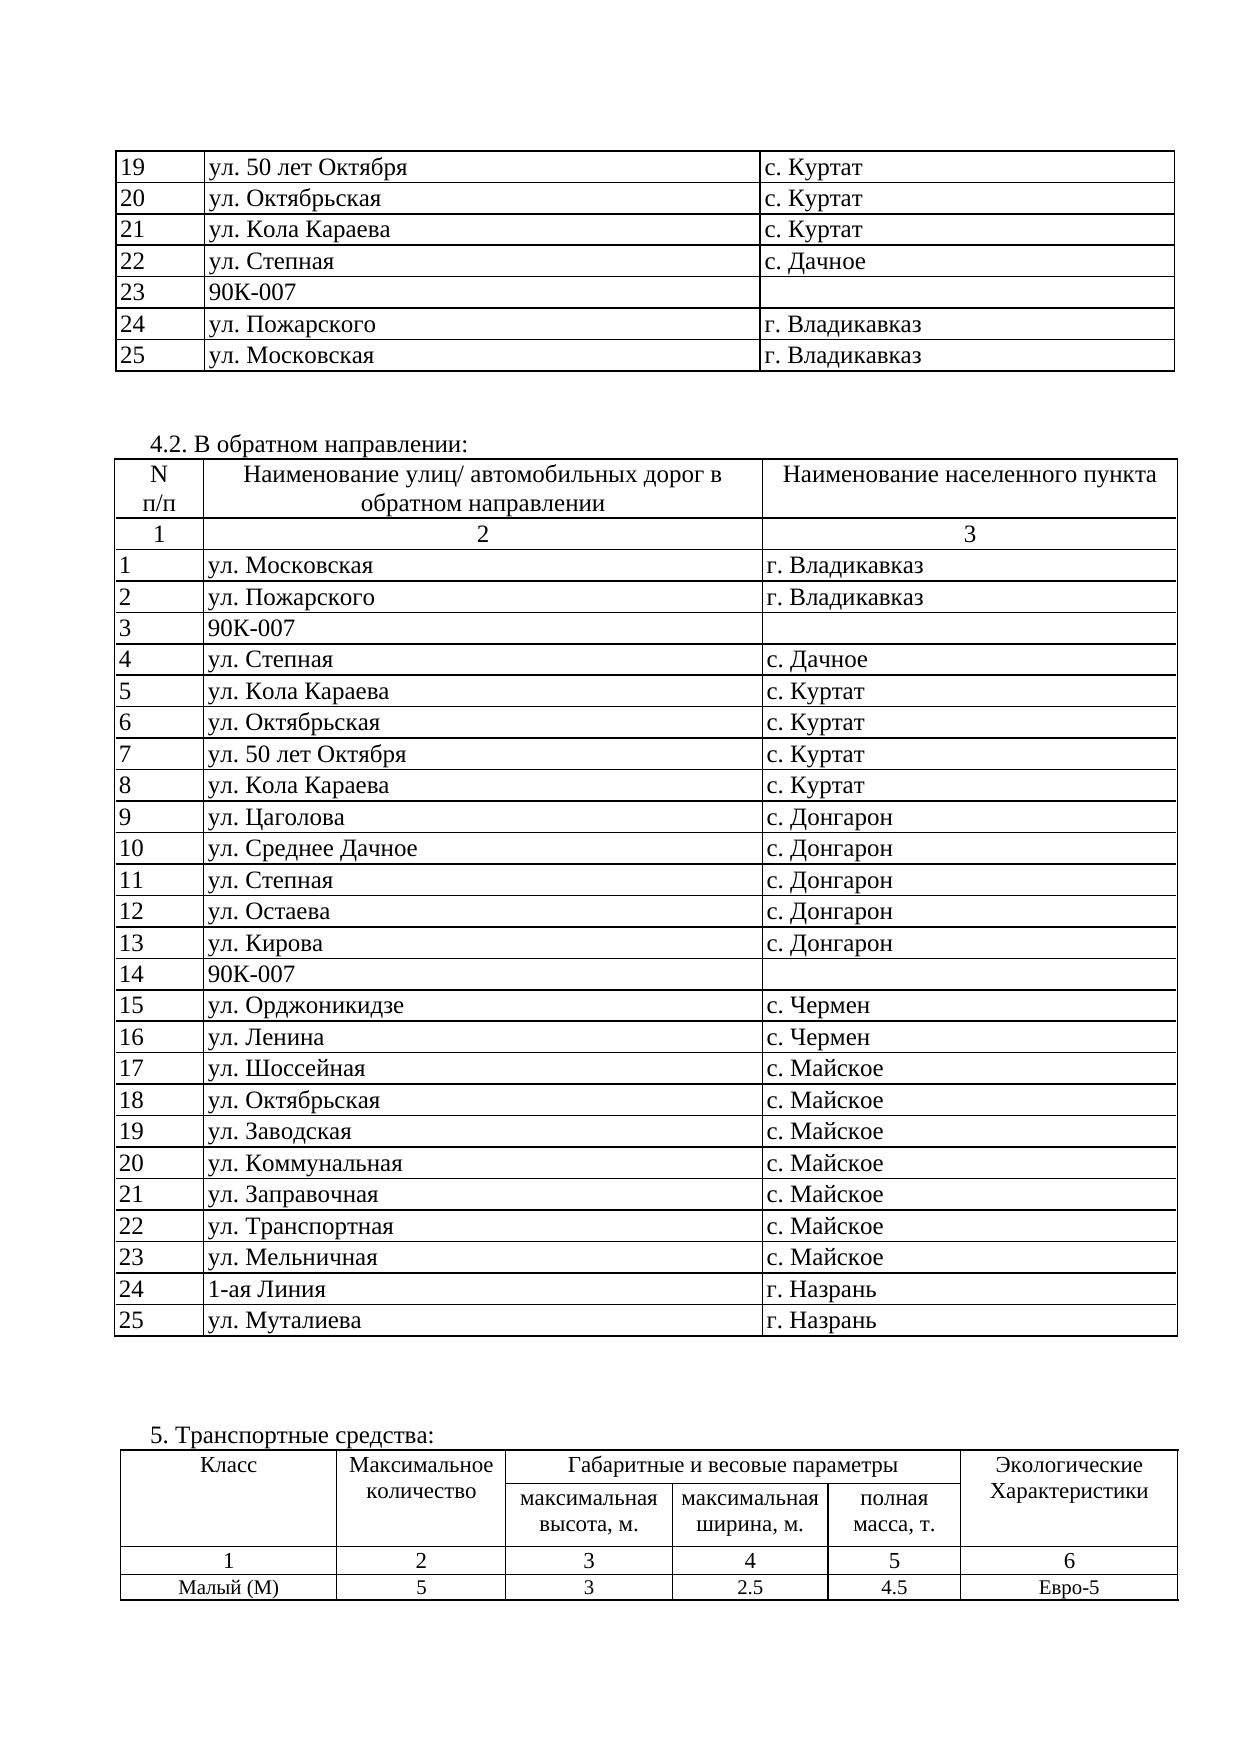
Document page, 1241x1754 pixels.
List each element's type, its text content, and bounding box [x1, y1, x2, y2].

table_cell ул. Муталиева [204, 1305, 762, 1335]
table_cell ул. Транспортная [204, 1211, 762, 1241]
table_cell с. Майское [763, 1146, 1177, 1178]
table_cell 2 [115, 581, 203, 611]
table_cell [763, 611, 1177, 643]
table_cell 5 [829, 1547, 960, 1574]
table_cell 13 [115, 927, 203, 957]
table_cell 3 [763, 517, 1177, 548]
table_cell 25 [117, 340, 204, 370]
table_cell ул. Заправочная [204, 1179, 762, 1209]
table_cell с. Донгарон [763, 863, 1177, 894]
table_cell 3 [506, 1575, 672, 1599]
table_cell ул. Степная [204, 645, 762, 674]
table_cell с. Майское [763, 1209, 1177, 1241]
table_cell ул. Мельничная [204, 1242, 762, 1272]
table_cell 21 [115, 1179, 203, 1209]
table_cell г. Назрань [763, 1272, 1177, 1303]
table_cell ул. Среднее Дачное [204, 833, 762, 863]
table_cell 15 [115, 990, 203, 1020]
table_cell с. Майское [763, 1083, 1177, 1115]
table_cell ул. Октябрьская [205, 183, 759, 213]
table_cell г. Назрань [763, 1304, 1177, 1335]
table_cell ул. 50 лет Октября [205, 152, 759, 181]
table_cell 14 [115, 959, 203, 989]
table_cell 4 [115, 644, 203, 674]
table_cell [761, 277, 1174, 307]
table_cell 3 [115, 613, 203, 643]
table_header Максимальное количество [337, 1451, 505, 1546]
table_cell с. Куртат [761, 215, 1174, 244]
table_cell с. Майское [763, 1241, 1177, 1272]
table_cell 9 [115, 801, 203, 832]
table_cell 20 [115, 1147, 203, 1178]
table_cell 23 [117, 277, 204, 307]
table_cell ул. 50 лет Октября [204, 739, 762, 769]
table_cell 19 [117, 152, 204, 181]
table_cell 21 [117, 215, 204, 244]
table_cell ул. Ленина [204, 1022, 762, 1052]
table_cell г. Владикавказ [763, 549, 1177, 580]
table_cell ул. Московская [205, 340, 759, 370]
table_cell 24 [117, 309, 204, 339]
table_cell ул. Пожарского [204, 582, 762, 611]
table_cell 16 [115, 1021, 203, 1052]
table_cell 1 [115, 518, 203, 548]
table_cell 17 [115, 1053, 203, 1083]
table_cell 6 [961, 1547, 1177, 1574]
table_cell ул. Коммунальная [204, 1148, 762, 1178]
table_cell 11 [115, 864, 203, 894]
table_cell максимальная высота, м. [506, 1484, 672, 1546]
table_cell с. Донгарон [763, 895, 1177, 926]
table_cell 20 [117, 183, 204, 213]
table_cell 90К-007 [204, 959, 762, 989]
table_header Экологические Характеристики [961, 1451, 1177, 1546]
table_cell 90К-007 [205, 277, 759, 307]
table_cell 5 [115, 675, 203, 706]
table_header Наименование улиц/ автомобильных дорог в обратном направлении [204, 460, 762, 517]
table_cell 1-ая Линия [204, 1274, 762, 1303]
table_cell с. Куртат [761, 152, 1174, 181]
table_cell 2.5 [673, 1575, 827, 1599]
table_cell с. Куртат [763, 674, 1177, 706]
table_cell максимальная ширина, м. [673, 1484, 827, 1546]
table_cell с. Куртат [763, 737, 1177, 769]
table_cell г. Владикавказ [761, 309, 1174, 339]
table_cell с. Майское [763, 1115, 1177, 1146]
table_cell 1 [115, 550, 203, 580]
table_cell ул. Степная [204, 865, 762, 894]
table_cell ул. Кирова [204, 928, 762, 957]
table_cell ул. Октябрьская [204, 707, 762, 737]
table_cell с. Донгарон [763, 800, 1177, 832]
table_cell [763, 958, 1177, 989]
table_cell ул. Октябрьская [204, 1085, 762, 1115]
table_cell г. Владикавказ [761, 340, 1174, 370]
table_cell с. Донгарон [763, 832, 1177, 863]
table_cell 6 [115, 707, 203, 737]
table_cell ул. Цаголова [204, 802, 762, 832]
table_cell ул. Заводская [204, 1116, 762, 1146]
table_cell 12 [115, 896, 203, 926]
table_cell с. Майское [763, 1178, 1177, 1209]
table_header N п/п [115, 460, 203, 517]
table_header Класс [121, 1451, 336, 1546]
table_cell 8 [115, 770, 203, 800]
table_cell ул. Кола Караева [205, 215, 759, 244]
table_cell 22 [117, 246, 204, 276]
table_cell 90К-007 [204, 613, 762, 643]
table_cell ул. Кола Караева [204, 770, 762, 800]
table_cell 4 [673, 1547, 827, 1574]
table_cell 18 [115, 1084, 203, 1115]
table_cell 5 [337, 1575, 505, 1599]
table_cell с. Донгарон [763, 926, 1177, 957]
table_cell 22 [115, 1210, 203, 1241]
table_cell ул. Московская [204, 550, 762, 580]
table_cell ул. Остаева [204, 896, 762, 926]
table_cell с. Чермен [763, 1020, 1177, 1052]
table_cell Малый (М) [121, 1575, 336, 1599]
table_cell 10 [115, 833, 203, 863]
table_cell г. Владикавказ [763, 580, 1177, 611]
table_cell 25 [115, 1305, 203, 1335]
table_cell полная масса, т. [829, 1484, 960, 1546]
table_cell Евро-5 [961, 1575, 1177, 1599]
table_cell с. Чермен [763, 989, 1177, 1020]
table_header Наименование населенного пункта [763, 460, 1177, 517]
table_cell 24 [115, 1273, 203, 1303]
table_cell ул. Орджоникидзе [204, 991, 762, 1020]
table_cell ул. Пожарского [205, 309, 759, 339]
table_cell 7 [115, 738, 203, 769]
table_cell с. Дачное [761, 246, 1174, 276]
text 5. Транспортные средства: [150, 1420, 1090, 1449]
table_cell 4.5 [829, 1575, 960, 1599]
table_cell 23 [115, 1242, 203, 1272]
text 4.2. В обратном направлении: [150, 429, 1090, 458]
table_cell ул. Степная [205, 246, 759, 276]
table_cell 19 [115, 1116, 203, 1146]
table_header Габаритные и весовые параметры [506, 1451, 960, 1482]
table_cell ул. Кола Караева [204, 676, 762, 706]
table_cell ул. Шоссейная [204, 1053, 762, 1083]
table_cell 2 [204, 519, 762, 548]
table_cell с. Куртат [763, 706, 1177, 737]
table_cell с. Майское [763, 1052, 1177, 1083]
table_cell 2 [337, 1547, 505, 1574]
table_cell с. Куртат [761, 183, 1174, 213]
table_cell с. Дачное [763, 643, 1177, 674]
table_cell 1 [121, 1547, 336, 1574]
table_cell с. Куртат [763, 769, 1177, 800]
table_cell 3 [506, 1547, 672, 1574]
